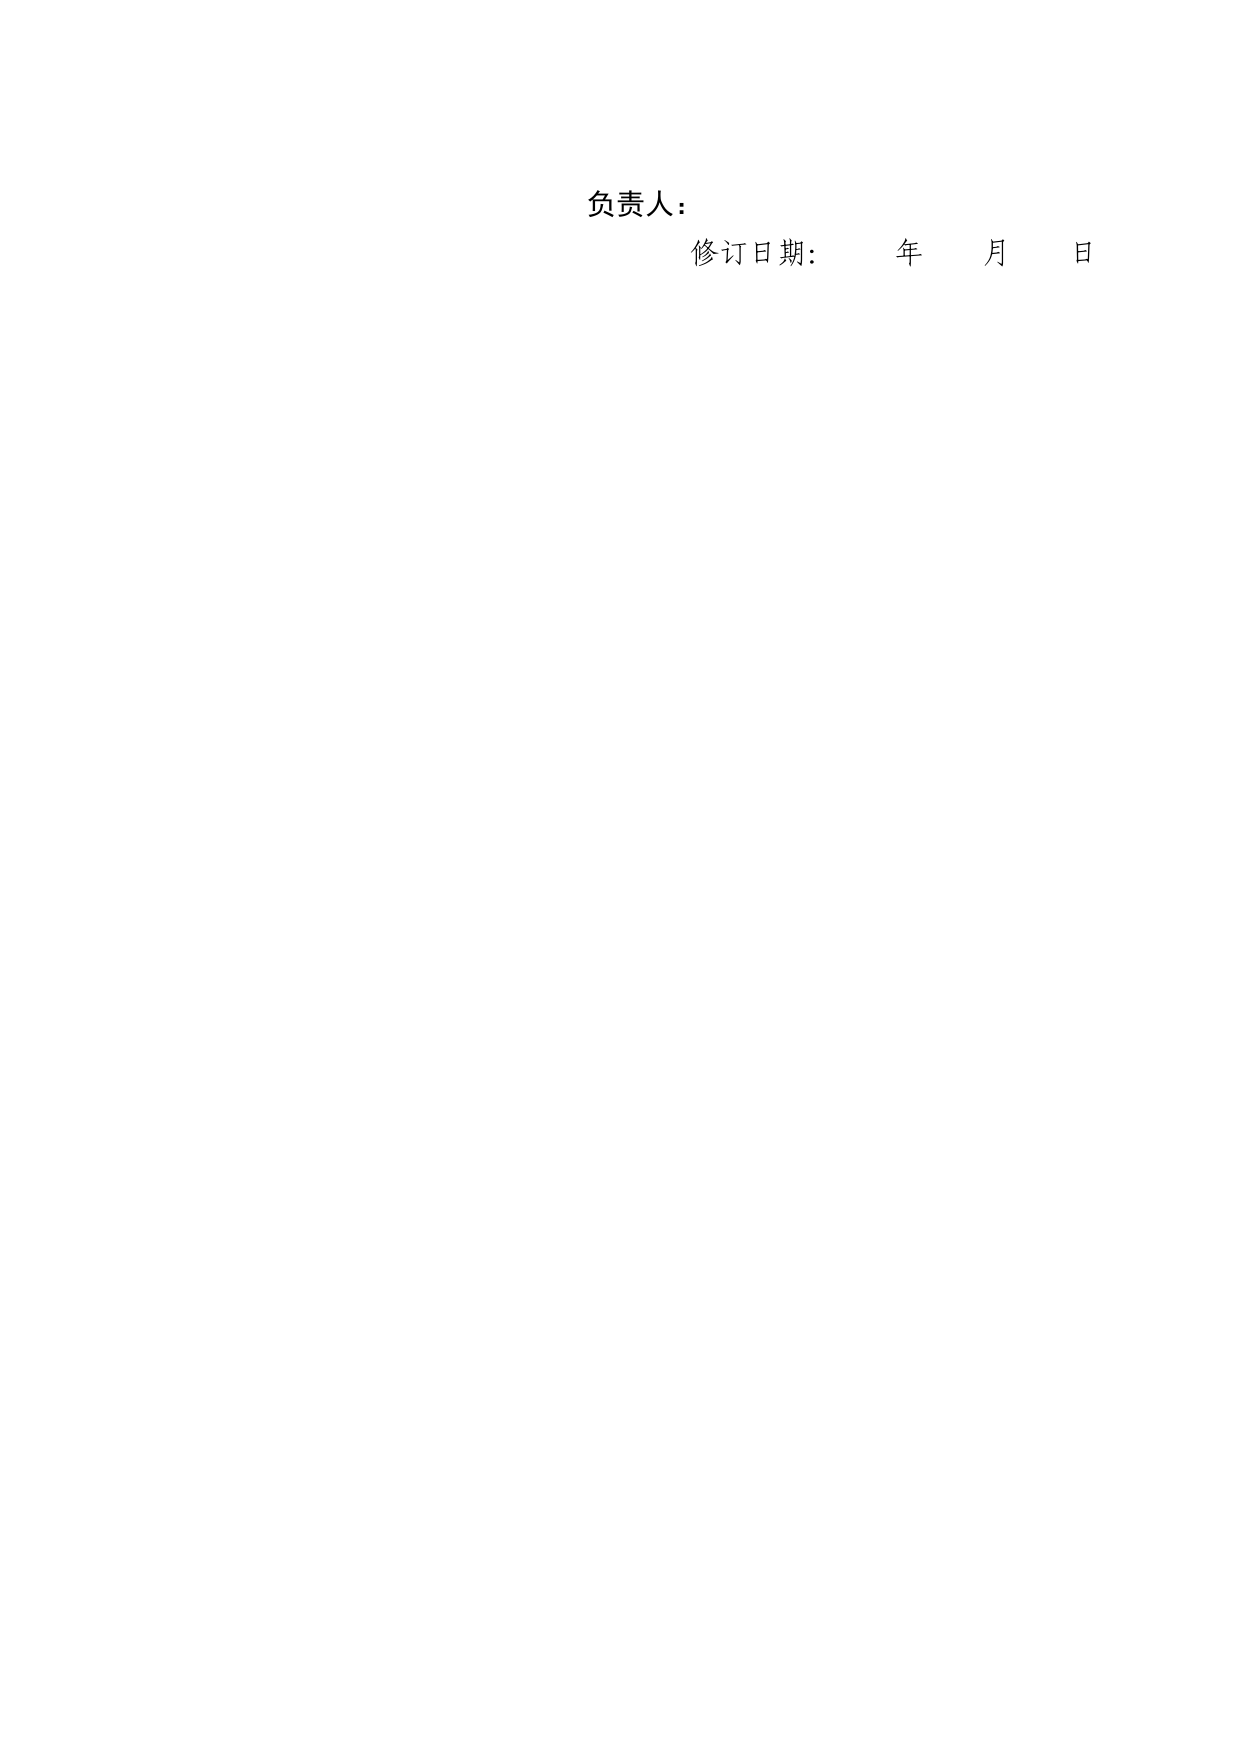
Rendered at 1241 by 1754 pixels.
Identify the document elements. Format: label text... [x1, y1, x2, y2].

text 修订日期： 年 月 日 [142, 218, 1098, 283]
text 负责人： [142, 162, 1098, 218]
